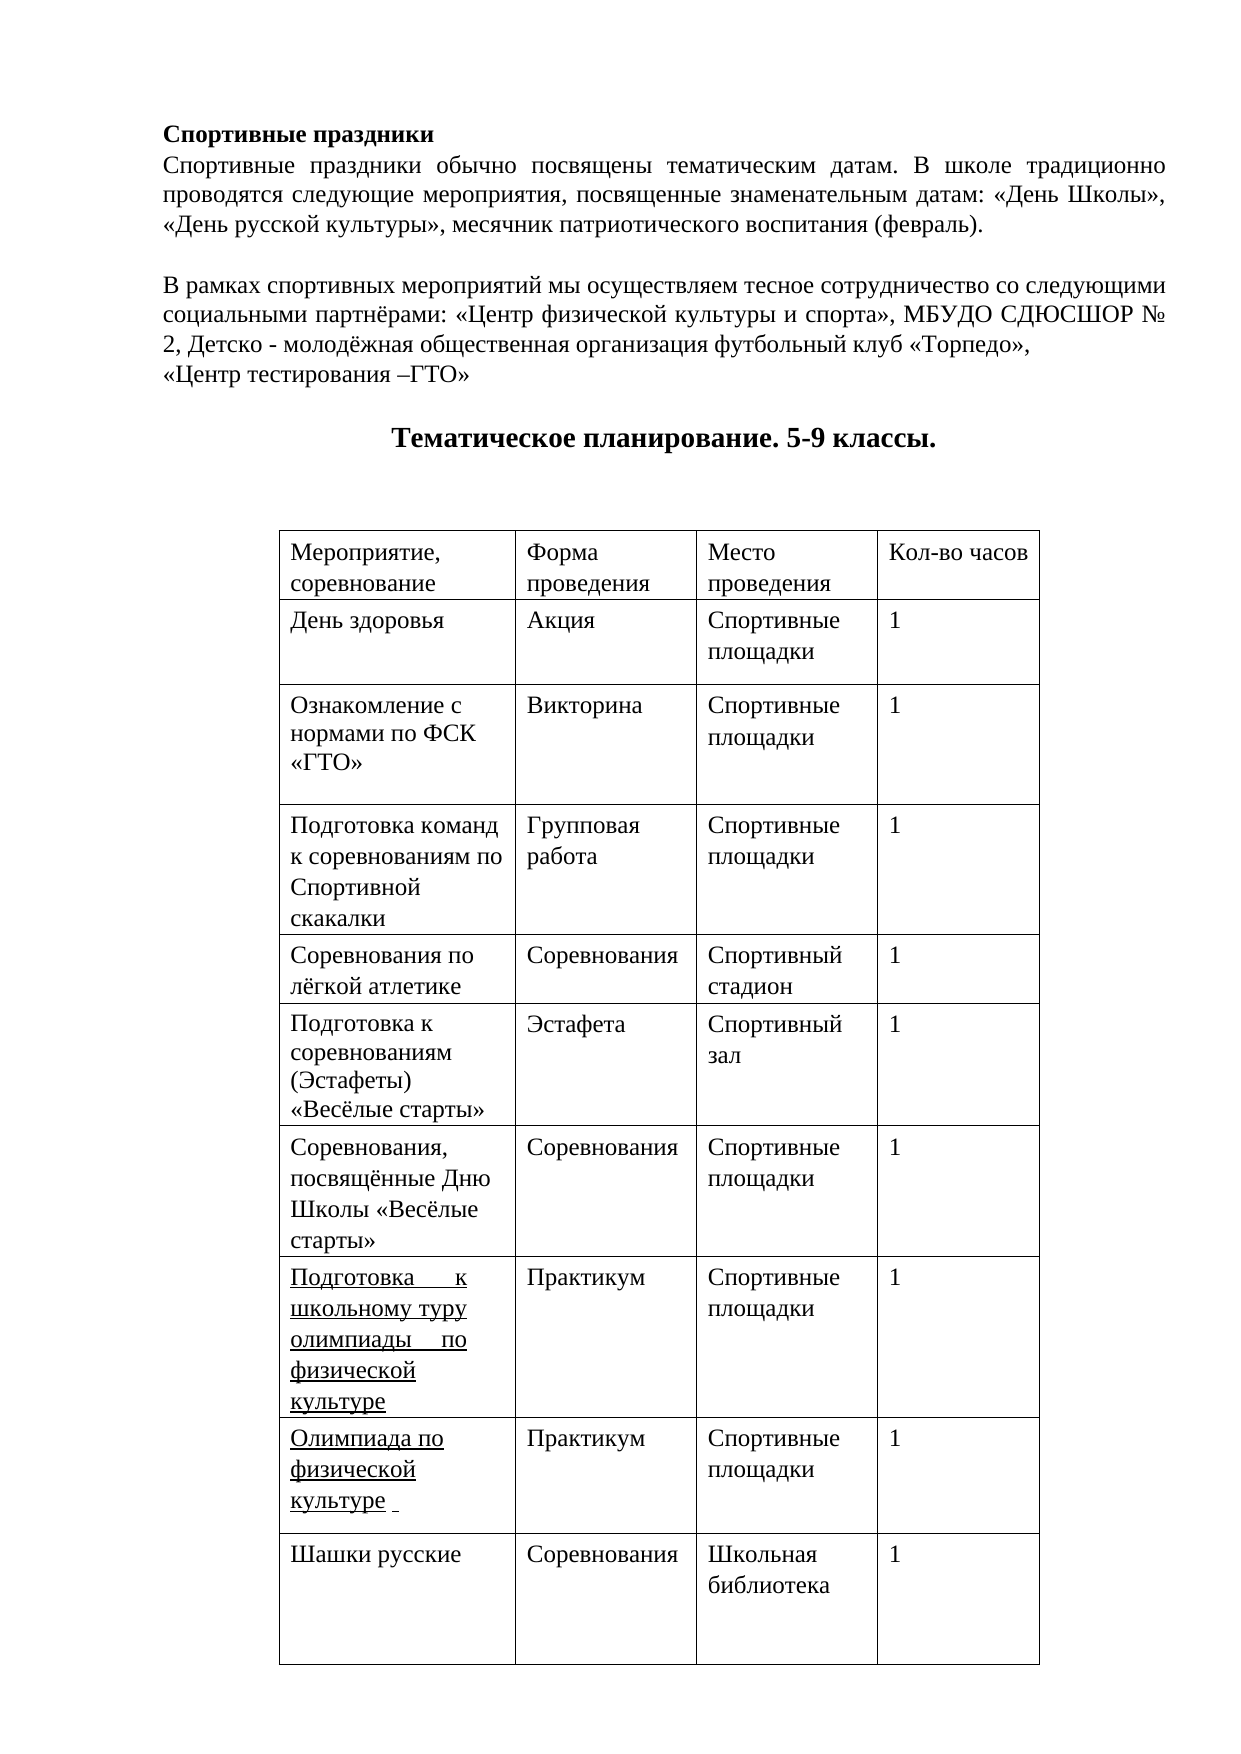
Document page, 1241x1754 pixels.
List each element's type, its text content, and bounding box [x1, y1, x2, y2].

text Спортивные праздники [163, 119, 1240, 147]
table_cell Школьная библиотека [697, 1534, 877, 1664]
table_cell Подготовка команд к соревнованиям по Спортивной скакалки [280, 805, 515, 934]
table_header Кол-во часов [878, 531, 1039, 599]
text Спортивные праздники обычно посвящены тематическим датам. В школе традиционно проводятся следующие мероприятия, посвященные знаменательным датам: «День Школы», «День русской культуры», месячник патриотического воспитания (февраль). [163, 150, 1166, 238]
table_header Мероприятие, соревнование [280, 531, 515, 599]
table_cell 1 [878, 1418, 1039, 1533]
table_cell Спортивные площадки [697, 685, 877, 804]
table_cell Спортивные площадки [697, 805, 877, 934]
table_cell День здоровья [280, 600, 515, 684]
table_cell Шашки русские [280, 1534, 515, 1664]
table_cell 1 [878, 1126, 1039, 1256]
table_cell Соревнования, посвящённые Дню Школы «Весёлые старты» [280, 1126, 515, 1256]
table_cell Подготовка к соревнованиям (Эстафеты) «Весёлые старты» [280, 1004, 515, 1125]
table_cell 1 [878, 1257, 1039, 1417]
table_header Место проведения [697, 531, 877, 599]
table_cell Спортивные площадки [697, 1126, 877, 1256]
table_cell 1 [878, 805, 1039, 934]
table_cell Олимпиада по физической культуре [280, 1418, 515, 1533]
text «Центр тестирования –ГТО» [163, 359, 1166, 388]
table_cell Групповая работа [516, 805, 696, 934]
table_cell Эстафета [516, 1004, 696, 1125]
table_cell Практикум [516, 1418, 696, 1533]
text Тематическое планирование. 5-9 классы. [163, 420, 1165, 453]
table_cell Спортивные площадки [697, 1418, 877, 1533]
table_cell 1 [878, 600, 1039, 684]
table_cell 1 [878, 685, 1039, 804]
table_cell Спортивный зал [697, 1004, 877, 1125]
table_cell Соревнования [516, 1534, 696, 1664]
table_cell 1 [878, 935, 1039, 1002]
table_cell 1 [878, 1534, 1039, 1664]
table_header Форма проведения [516, 531, 696, 599]
table_cell Акция [516, 600, 696, 684]
table_cell Спортивные площадки [697, 600, 877, 684]
table_cell Подготовка к школьному туру олимпиады по физической культуре [280, 1257, 515, 1417]
table_cell Соревнования [516, 1126, 696, 1256]
text В рамках спортивных мероприятий мы осуществляем тесное сотрудничество со следующими социальными партнёрами: «Центр физической культуры и спорта», МБУДО СДЮСШОР № 2, Детско - молодёжная общественная организация футбольный клуб «Торпедо», [163, 270, 1166, 358]
table_cell Ознакомление с нормами по ФСК «ГТО» [280, 685, 515, 804]
table_cell 1 [878, 1004, 1039, 1125]
table_cell Соревнования по лёгкой атлетике [280, 935, 515, 1002]
table_cell Спортивные площадки [697, 1257, 877, 1417]
table_cell Соревнования [516, 935, 696, 1002]
table_cell Практикум [516, 1257, 696, 1417]
table_cell Спортивный стадион [697, 935, 877, 1002]
table_cell Викторина [516, 685, 696, 804]
